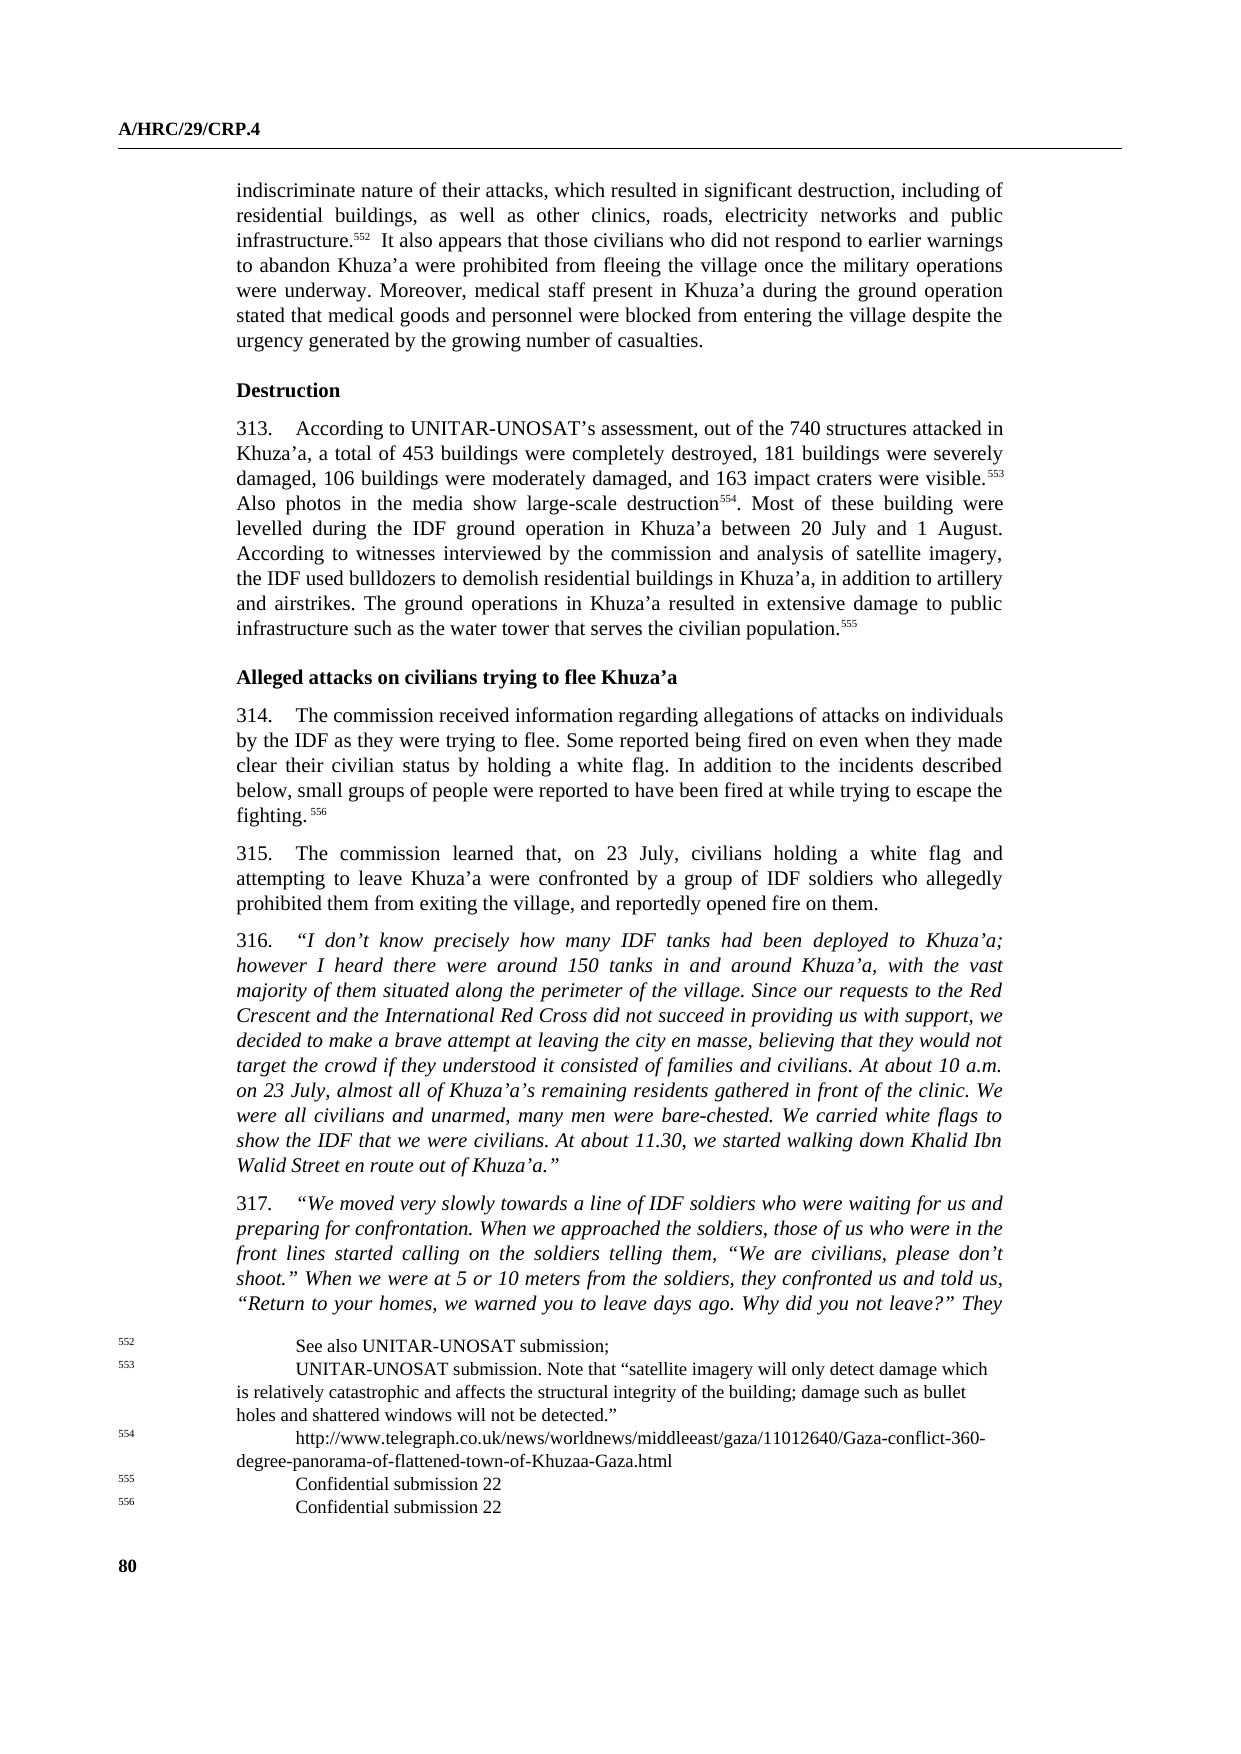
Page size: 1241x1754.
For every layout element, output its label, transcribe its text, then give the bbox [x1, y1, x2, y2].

text Alleged attacks on civilians trying to flee Khuza’a [118, 665, 1004, 690]
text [236, 177, 1004, 352]
text 315. The commission learned that, on 23 July, civilians holding a white flag and attempting to leave Khuza’a were confronted by a group of IDF soldiers who allegedly prohibited them from exiting the village, and reportedly opened fire on them. [236, 840, 1004, 915]
text 313. According to UNITAR-UNOSAT’s assessment, out of the 740 structures attacked in Khuza’a, a total of 453 buildings were completely destroyed, 181 buildings were severely damaged, 106 buildings were moderately damaged, and 163 impact craters were visible. Also photos in the media show large-scale destruction. Most of these building were levelled during the IDF ground operation in Khuza’a between 20 July and 1 August. According to witnesses interviewed by the commission and analysis of satellite imagery, the IDF used bulldozers to demolish residential buildings in Khuza’a, in addition to artillery and airstrikes. The ground operations in Khuza’a resulted in extensive damage to public infrastructure such as the water tower that serves the civilian population. [236, 415, 1004, 640]
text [236, 1190, 1004, 1315]
text Destruction [118, 377, 1004, 402]
text 314. The commission received information regarding allegations of attacks on individuals by the IDF as they were trying to flee. Some reported being fired on even when they made clear their civilian status by holding a white flag. In addition to the incidents described below, small groups of people were reported to have been fired at while trying to escape the fighting. [236, 702, 1004, 827]
text 316. “I don’t know precisely how many IDF tanks had been deployed to Khuza’a; however I heard there were around 150 tanks in and around Khuza’a, with the vast majority of them situated along the perimeter of the village. Since our requests to the Red Crescent and the International Red Cross did not succeed in providing us with support, we decided to make a brave attempt at leaving the city en masse, believing that they would not target the crowd if they understood it consisted of families and civilians. At about 10 a.m. on 23 July, almost all of Khuza’a’s remaining residents gathered in front of the clinic. We were all civilians and unarmed, many men were bare-chested. We carried white flags to show the IDF that we were civilians. At about 11.30, we started walking down Khalid Ibn Walid Street en route out of Khuza’a.” [236, 927, 1004, 1177]
